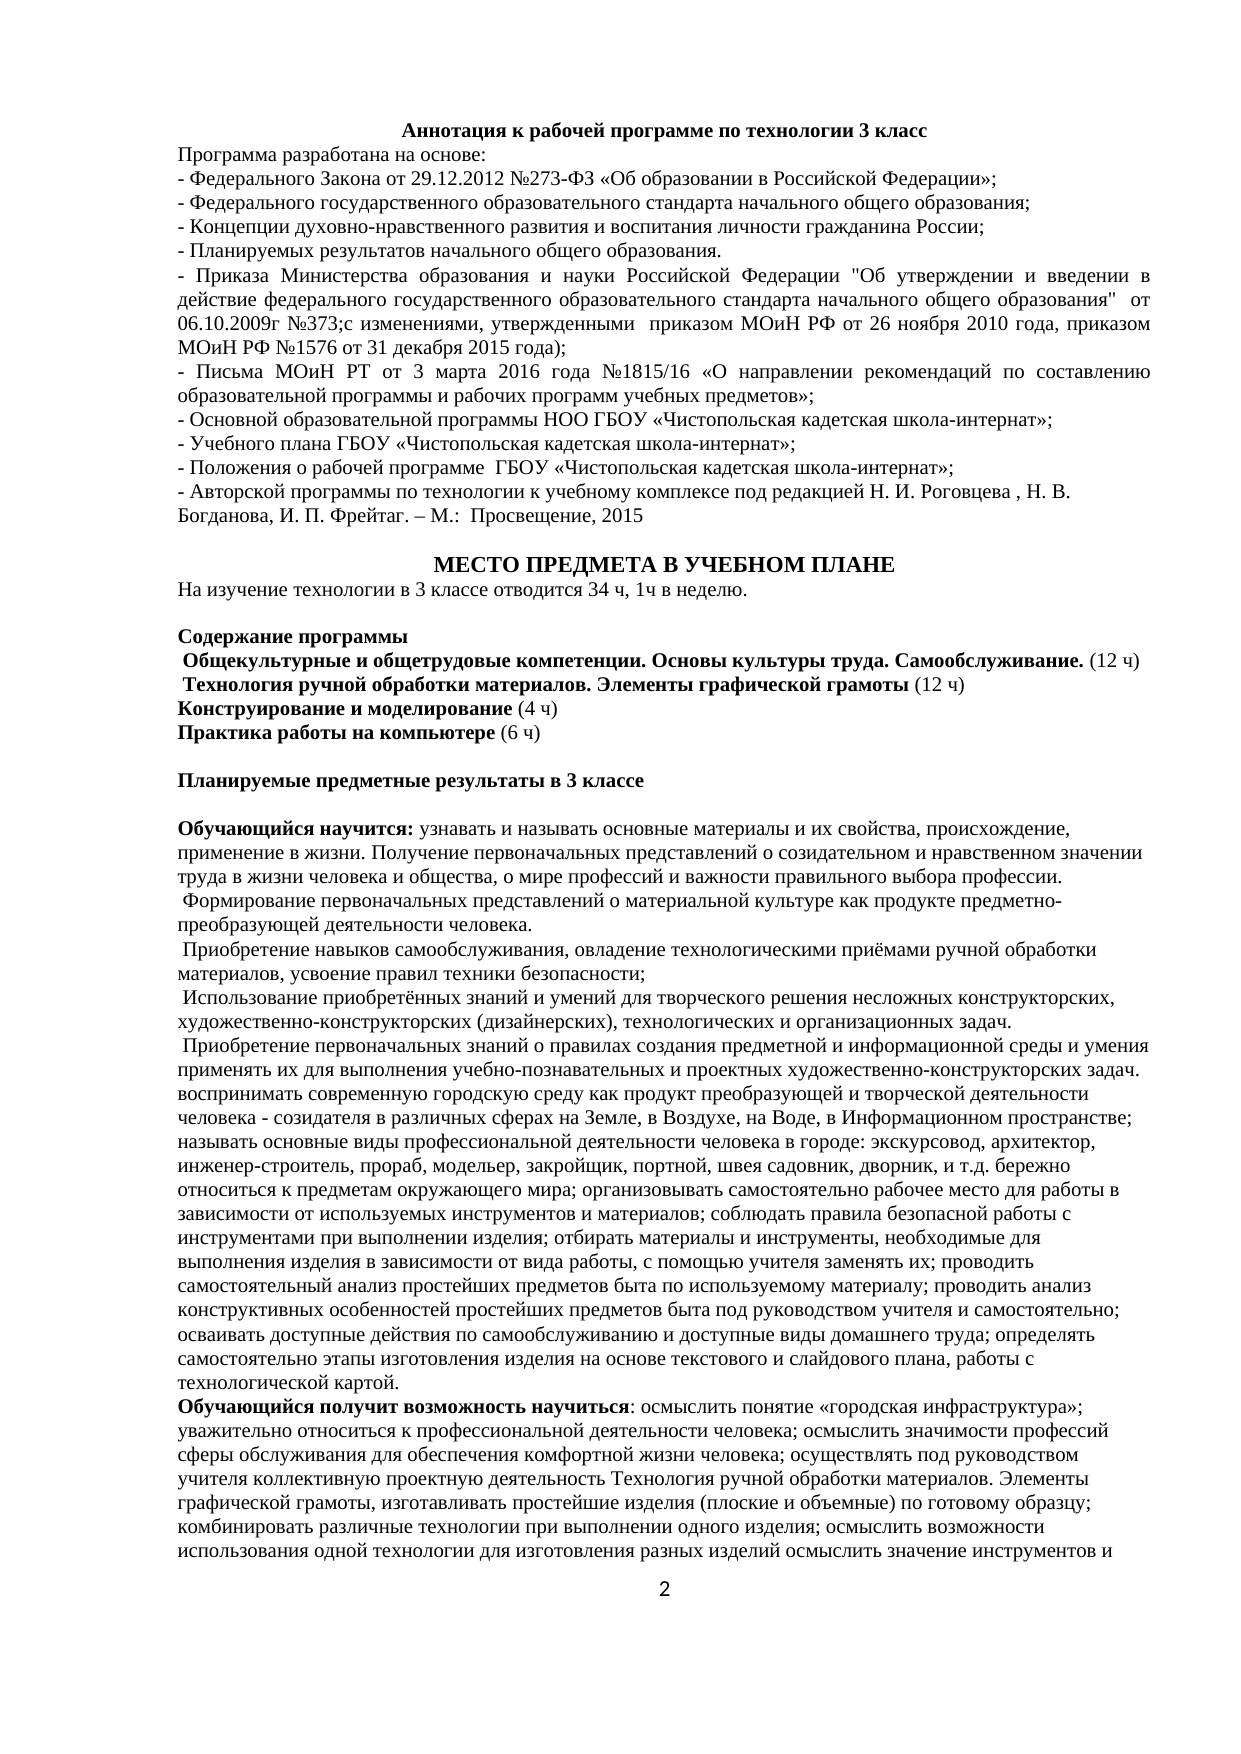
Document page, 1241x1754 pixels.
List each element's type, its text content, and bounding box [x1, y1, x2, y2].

text На изучение технологии в 3 классе отводится 34 ч, 1ч в неделю. [177, 578, 1152, 601]
text - Концепции духовно-нравственного развития и воспитания личности гражданина России; [177, 214, 1152, 238]
text Конструирование и моделирование (4 ч) [177, 696, 1152, 720]
text - Письма МОиН РТ от 3 марта 2016 года №1815/16 «О направлении рекомендаций по составлению образовательной программы и рабочих программ учебных предметов»; [177, 359, 1152, 407]
text - Приказа Министерства образования и науки Российской Федерации "Об утверждении и введении в действие федерального государственного образовательного стандарта начального общего образования" от 06.10.2009г №373;с изменениями, утвержденными приказом МОиН РФ от 26 ноября 2010 года, приказом МОиН РФ №1576 от 31 декабря 2015 года); [177, 262, 1152, 359]
text Аннотация к рабочей программе по технологии 3 класс [177, 118, 1152, 142]
text Технология ручной обработки материалов. Элементы графической грамоты (12 ч) [177, 672, 1152, 696]
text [177, 1394, 1152, 1562]
text Использование приобретённых знаний и умений для творческого решения несложных конструкторских, художественно-конструкторских (дизайнерских), технологических и организационных задач. [177, 984, 1152, 1033]
text МЕСТО ПРЕДМЕТА В УЧЕБНОМ ПЛАНЕ [177, 551, 1152, 578]
text - Учебного плана ГБОУ «Чистопольская кадетская школа-интернат»; [177, 431, 1152, 455]
text Приобретение навыков самообслуживания, овладение технологическими приёмами ручной обработки материалов, усвоение правил техники безопасности; [177, 936, 1152, 984]
text Обучающийся научится: узнавать и называть основные материалы и их свойства, происхождение, применение в жизни. Получение первоначальных представлений о созидательном и нравственном значении труда в жизни человека и общества, о мире профессий и важности правильного выбора профессии. [177, 816, 1152, 888]
text Содержание программы [177, 624, 1152, 648]
text - Основной образовательной программы НОО ГБОУ «Чистопольская кадетская школа-интернат»; [177, 407, 1152, 431]
text - Положения о рабочей программе ГБОУ «Чистопольская кадетская школа-интернат»; [177, 455, 1152, 479]
text Формирование первоначальных представлений о материальной культуре как продукте предметно-преобразующей деятельности человека. [177, 888, 1152, 936]
text - Федерального Закона от 29.12.2012 №273-ФЗ «Об образовании в Российской Федерации»; [177, 166, 1152, 190]
text - Планируемых результатов начального общего образования. [177, 238, 1152, 262]
text Планируемые предметные результаты в 3 классе [177, 768, 1152, 792]
text - Федерального государственного образовательного стандарта начального общего образования; [177, 190, 1152, 214]
text Приобретение первоначальных знаний о правилах создания предметной и информационной среды и умения применять их для выполнения учебно-познавательных и проектных художественно-конструкторских задач. [177, 1033, 1152, 1081]
text Общекультурные и общетрудовые компетенции. Основы культуры труда. Самообслуживание. (12 ч) [177, 648, 1152, 672]
text Программа разработана на основе: [177, 142, 1152, 166]
text Практика работы на компьютере (6 ч) [177, 720, 1152, 744]
text воспринимать современную городскую среду как продукт преобразующей и творческой деятельности человека - созидателя в различных сферах на Земле, в Воздухе, на Воде, в Информационном пространстве; называть основные виды профессиональной деятельности человека в городе: экскурсовод, архитектор, инженер-строитель, прораб, модельер, закройщик, портной, швея садовник, дворник, и т.д. бережно относиться к предметам окружающего мира; организовывать самостоятельно рабочее место для работы в зависимости от используемых инструментов и материалов; соблюдать правила безопасной работы с инструментами при выполнении изделия; отбирать материалы и инструменты, необходимые для выполнения изделия в зависимости от вида работы, с помощью учителя заменять их; проводить самостоятельный анализ простейших предметов быта по используемому материалу; проводить анализ конструктивных особенностей простейших предметов быта под руководством учителя и самостоятельно; осваивать доступные действия по самообслуживанию и доступные виды домашнего труда; определять самостоятельно этапы изготовления изделия на основе текстового и слайдового плана, работы с технологической картой. [177, 1081, 1152, 1394]
text - Авторской программы по технологии к учебному комплексе под редакцией Н. И. Роговцева , Н. В. Богданова, И. П. Фрейтаг. – М.: Просвещение, 2015 [177, 479, 1152, 527]
